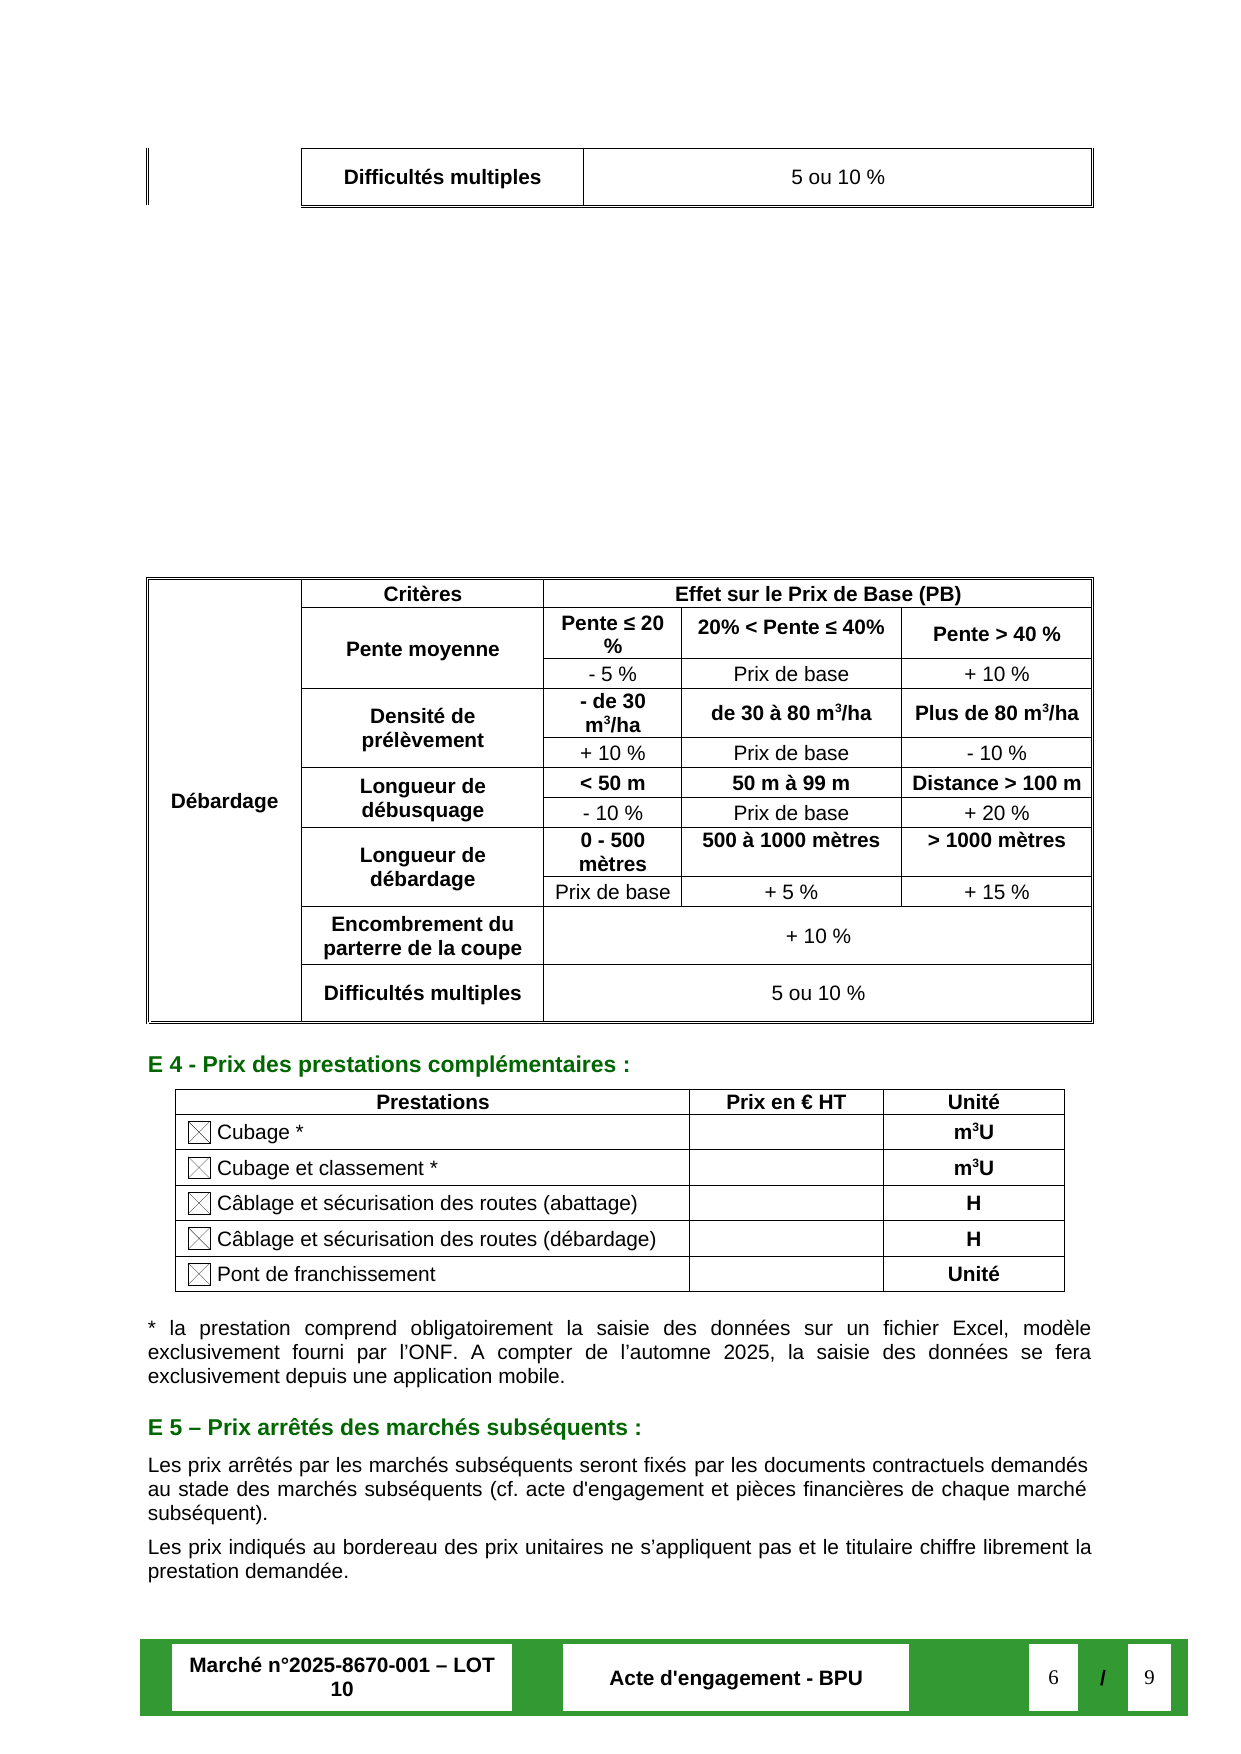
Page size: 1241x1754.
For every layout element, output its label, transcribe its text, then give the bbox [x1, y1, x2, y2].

table_cell + 15 % [902, 877, 1091, 906]
table_cell Prix de base [682, 659, 901, 688]
table_cell H [884, 1186, 1064, 1220]
table_cell Densité de prélèvement [302, 689, 543, 767]
table_cell Difficultés multiples [302, 149, 583, 205]
table_cell Encombrement du parterre de la coupe [302, 907, 543, 964]
table_cell Longueur de débardage [302, 828, 543, 906]
table_header Prestations [176, 1090, 689, 1114]
table_cell + 10 % [544, 907, 1091, 964]
table_cell 5 ou 10 % [584, 149, 1091, 205]
table_cell Longueur de débusquage [302, 768, 543, 827]
table_header Critères [302, 580, 543, 607]
table_cell - 10 % [544, 798, 681, 827]
table_cell 0 - 500 mètres [544, 828, 681, 876]
table_cell Prix de base [682, 738, 901, 767]
table_cell [690, 1257, 883, 1291]
table_header Débardage [149, 580, 301, 1021]
table_cell [690, 1221, 883, 1256]
table_cell [690, 1186, 883, 1220]
table_cell Difficultés multiples [302, 965, 543, 1021]
table_header Unité [884, 1090, 1064, 1114]
table_header Prix en € HT [690, 1090, 883, 1114]
table_cell Plus de 80 m3/ha [902, 689, 1091, 737]
table_cell + 20 % [902, 798, 1091, 827]
table_cell + 10 % [902, 659, 1091, 688]
table_cell Cubage et classement * [176, 1150, 689, 1185]
table_cell 50 m à 99 m [682, 768, 901, 797]
table_cell Câblage et sécurisation des routes (débardage) [176, 1221, 689, 1256]
table_cell + 5 % [682, 877, 901, 906]
table_cell Distance > 100 m [902, 768, 1091, 797]
text Les prix indiqués au bordereau des prix unitaires ne s’appliquent pas et le titulaire chiffre librement la prestation demandée. [148, 1535, 1093, 1583]
table_cell Prix de base [682, 798, 901, 827]
text E 4 - Prix des prestations complémentaires : [148, 1051, 1093, 1077]
table_cell > 1000 mètres [902, 828, 1091, 876]
table_cell Pente > 40 % [902, 608, 1091, 658]
table_cell Prix de base [544, 877, 681, 906]
text * la prestation comprend obligatoirement la saisie des données sur un fichier Excel, modèle exclusivement fourni par l’ONF. A compter de l’automne 2025, la saisie des données se fera exclusivement depuis une application mobile. [148, 1316, 1093, 1388]
table_cell H [884, 1221, 1064, 1256]
text Les prix arrêtés par les marchés subséquents seront fixés par les documents contractuels demandés au stade des marchés subséquents (cf. acte d'engagement et pièces financières de chaque marché subséquent). [148, 1453, 1089, 1524]
table_cell Cubage * [176, 1115, 689, 1149]
table_cell m3U [884, 1150, 1064, 1185]
table_cell + 10 % [544, 738, 681, 767]
table_cell Pente moyenne [302, 608, 543, 688]
table_cell - de 30 m3/ha [544, 689, 681, 737]
table_cell Pente ≤ 20 % [544, 608, 681, 658]
table_cell Câblage et sécurisation des routes (abattage) [176, 1186, 689, 1220]
table_cell Pont de franchissement [176, 1257, 689, 1291]
table_cell [690, 1115, 883, 1149]
table_cell - 10 % [902, 738, 1091, 767]
table_cell - 5 % [544, 659, 681, 688]
table_cell 5 ou 10 % [544, 965, 1091, 1021]
table_header Effet sur le Prix de Base (PB) [544, 580, 1091, 607]
table_cell < 50 m [544, 768, 681, 797]
table_cell de 30 à 80 m3/ha [682, 689, 901, 737]
table_cell [690, 1150, 883, 1185]
table_cell 20% < Pente ≤ 40% [682, 608, 901, 658]
table_cell 500 à 1000 mètres [682, 828, 901, 876]
table_cell m3U [884, 1115, 1064, 1149]
text E 5 – Prix arrêtés des marchés subséquents : [148, 1414, 1093, 1441]
table_cell Unité [884, 1257, 1064, 1291]
